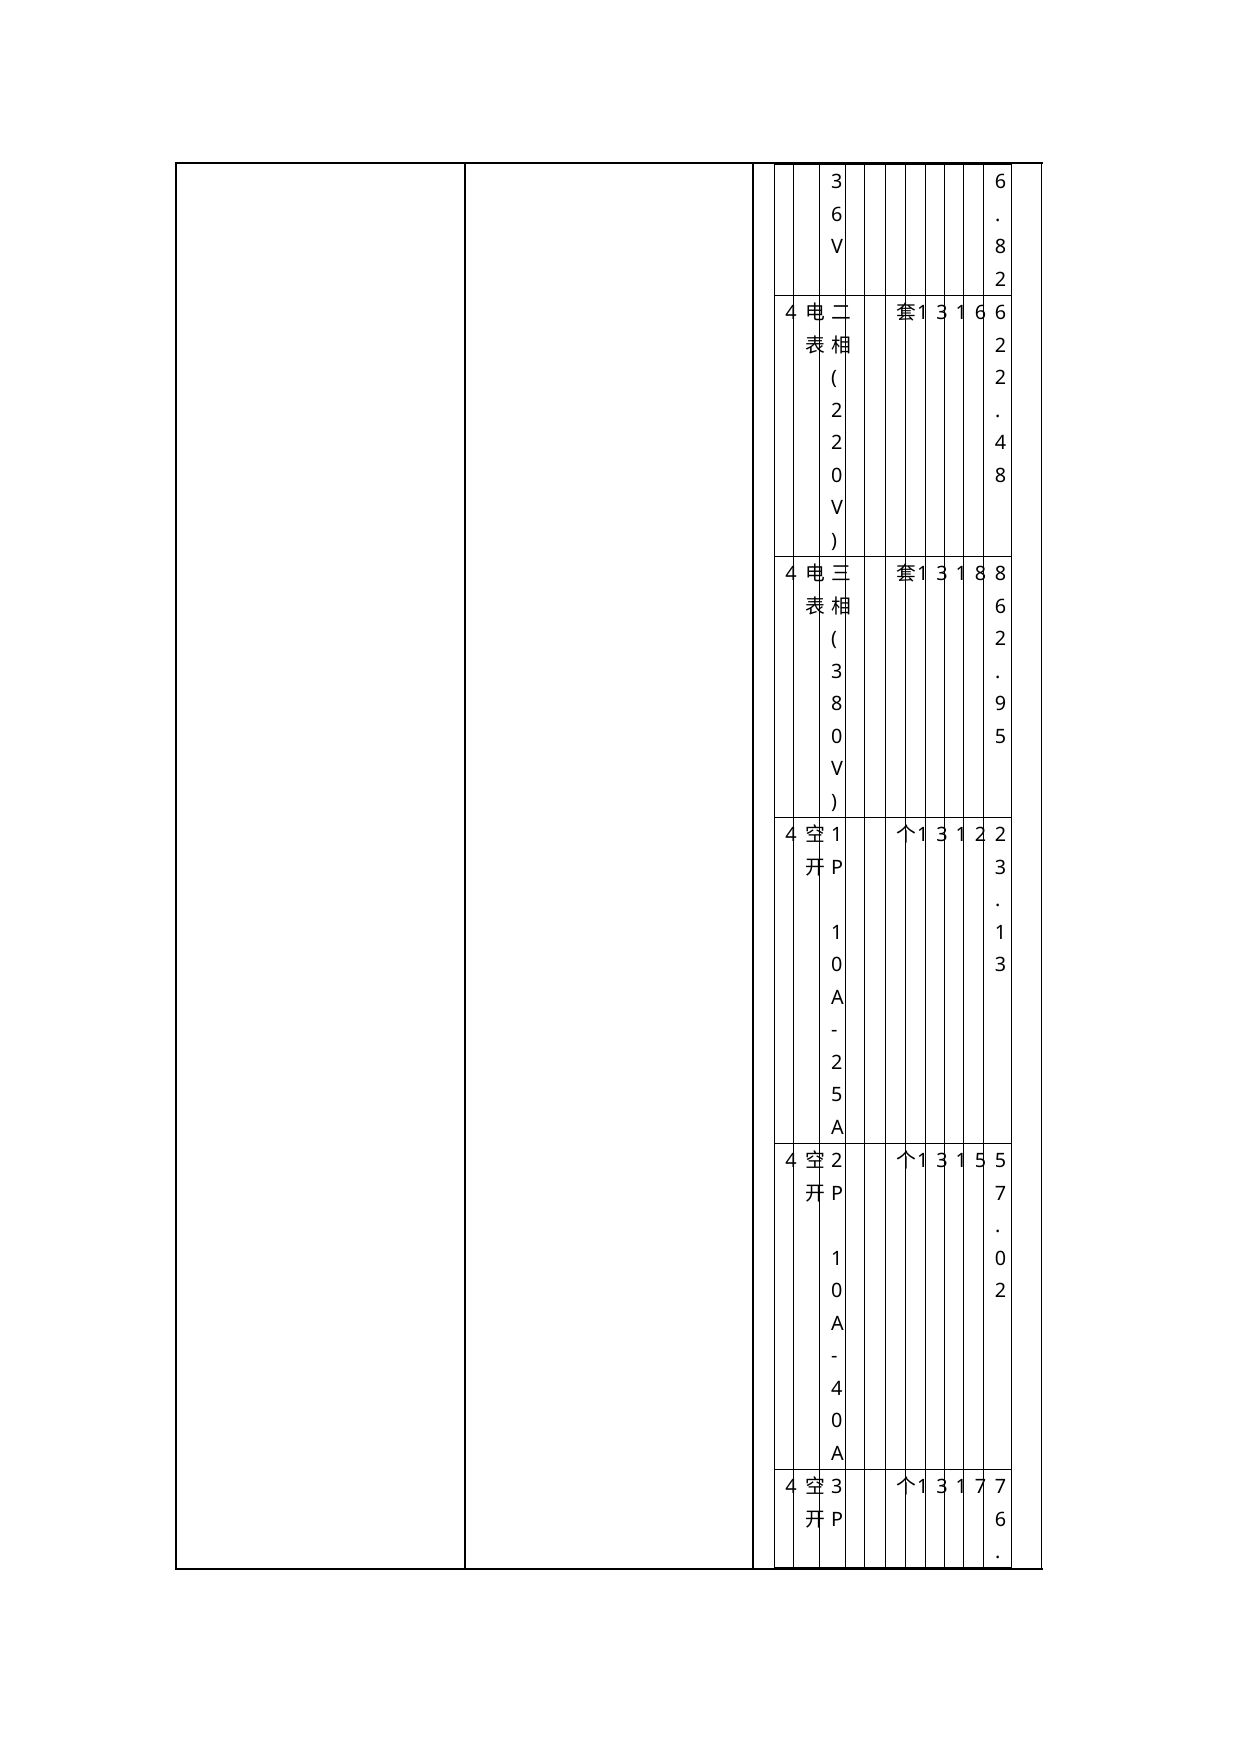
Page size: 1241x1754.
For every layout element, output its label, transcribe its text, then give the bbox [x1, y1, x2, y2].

table_cell [865, 557, 885, 817]
table_cell [794, 818, 819, 1143]
table_cell [886, 557, 905, 817]
table_cell [846, 557, 864, 817]
table_cell [775, 557, 793, 817]
table_cell [886, 1470, 905, 1567]
table_cell [964, 818, 983, 1143]
table_cell [984, 1144, 1011, 1469]
table_cell [865, 165, 885, 295]
table_cell [754, 164, 774, 1568]
table_cell [926, 557, 944, 817]
table_cell [945, 1144, 963, 1469]
table_cell [775, 1144, 793, 1469]
table_cell [906, 1470, 925, 1567]
table_cell [964, 1470, 983, 1567]
table_cell [846, 1144, 864, 1469]
table_cell [906, 818, 925, 1143]
table_cell [945, 557, 963, 817]
table_cell [820, 296, 845, 556]
table_cell [926, 296, 944, 556]
table_cell [865, 296, 885, 556]
table_cell [926, 1144, 944, 1469]
table_cell [865, 818, 885, 1143]
table_cell [964, 1144, 983, 1469]
table_cell [906, 557, 925, 817]
table_cell [964, 296, 983, 556]
table_cell [926, 165, 944, 295]
table_cell [846, 818, 864, 1143]
table_cell [775, 818, 793, 1143]
table_cell [820, 1470, 845, 1567]
table_cell [945, 818, 963, 1143]
table_cell [820, 1144, 845, 1469]
table_cell [846, 1470, 864, 1567]
table_cell [820, 818, 845, 1143]
table_cell [1012, 164, 1041, 1568]
table_cell [846, 165, 864, 295]
table_cell 8 [177, 164, 464, 1568]
table_cell [794, 165, 819, 295]
table_cell [775, 165, 793, 295]
table_cell [794, 296, 819, 556]
table_cell [794, 557, 819, 817]
table_cell [794, 1144, 819, 1469]
table_cell [886, 296, 905, 556]
table_cell [886, 1144, 905, 1469]
table_cell [926, 818, 944, 1143]
table_cell [865, 1470, 885, 1567]
table_cell [964, 165, 983, 295]
table_cell [945, 165, 963, 295]
table_cell [775, 1470, 793, 1567]
table_cell [984, 1470, 1011, 1567]
table_cell [886, 818, 905, 1143]
table_cell [846, 296, 864, 556]
table_cell [775, 296, 793, 556]
table_cell [945, 296, 963, 556]
table_cell [984, 557, 1011, 817]
table_cell [906, 165, 925, 295]
table_cell [794, 1470, 819, 1567]
table_cell [906, 296, 925, 556]
table_cell [820, 557, 845, 817]
table_cell [820, 165, 845, 295]
table_cell [886, 165, 905, 295]
table_cell [865, 1144, 885, 1469]
table_cell [984, 296, 1011, 556]
table_cell [964, 557, 983, 817]
table_cell [945, 1470, 963, 1567]
table_cell [984, 165, 1011, 295]
table_cell [466, 164, 752, 1568]
table_cell [906, 1144, 925, 1469]
table_cell [984, 818, 1011, 1143]
table_cell [926, 1470, 944, 1567]
